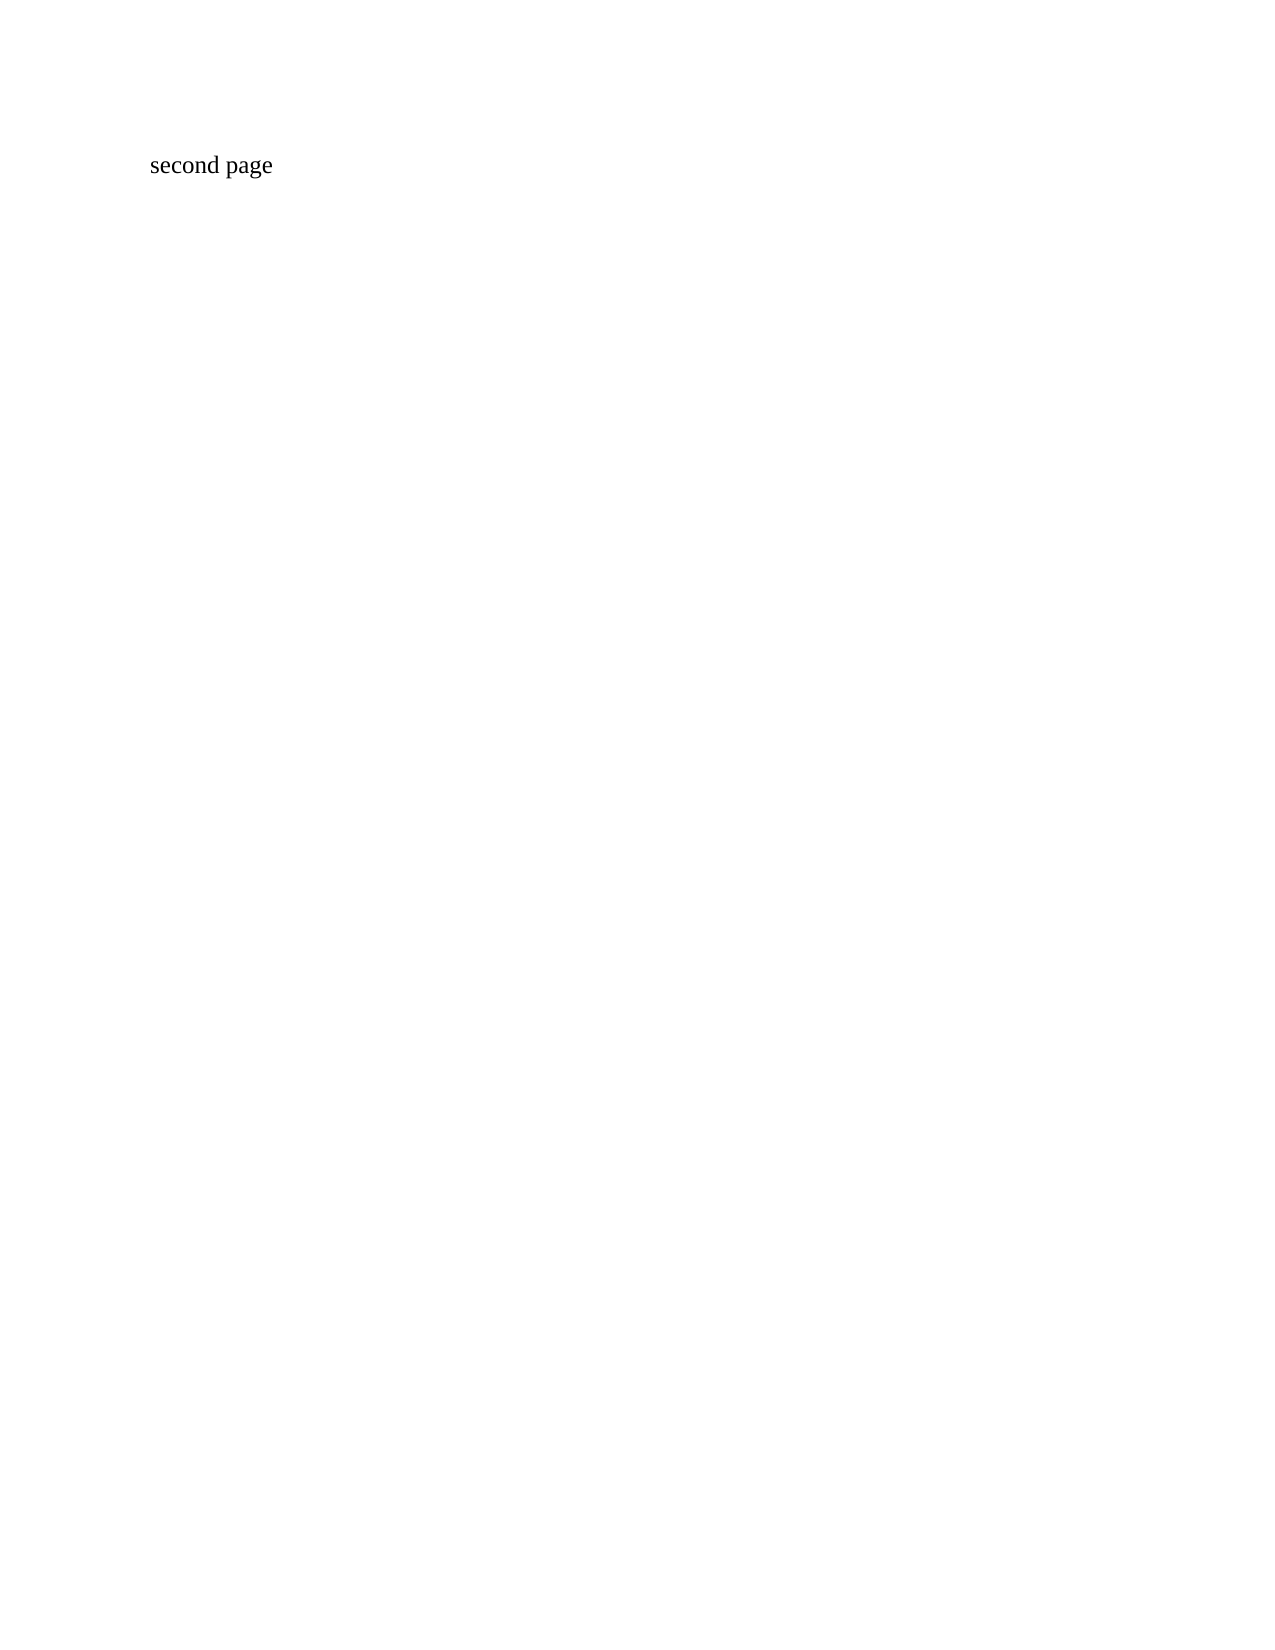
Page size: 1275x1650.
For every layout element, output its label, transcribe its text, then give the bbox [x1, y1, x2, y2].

text second page [150, 150, 1125, 179]
